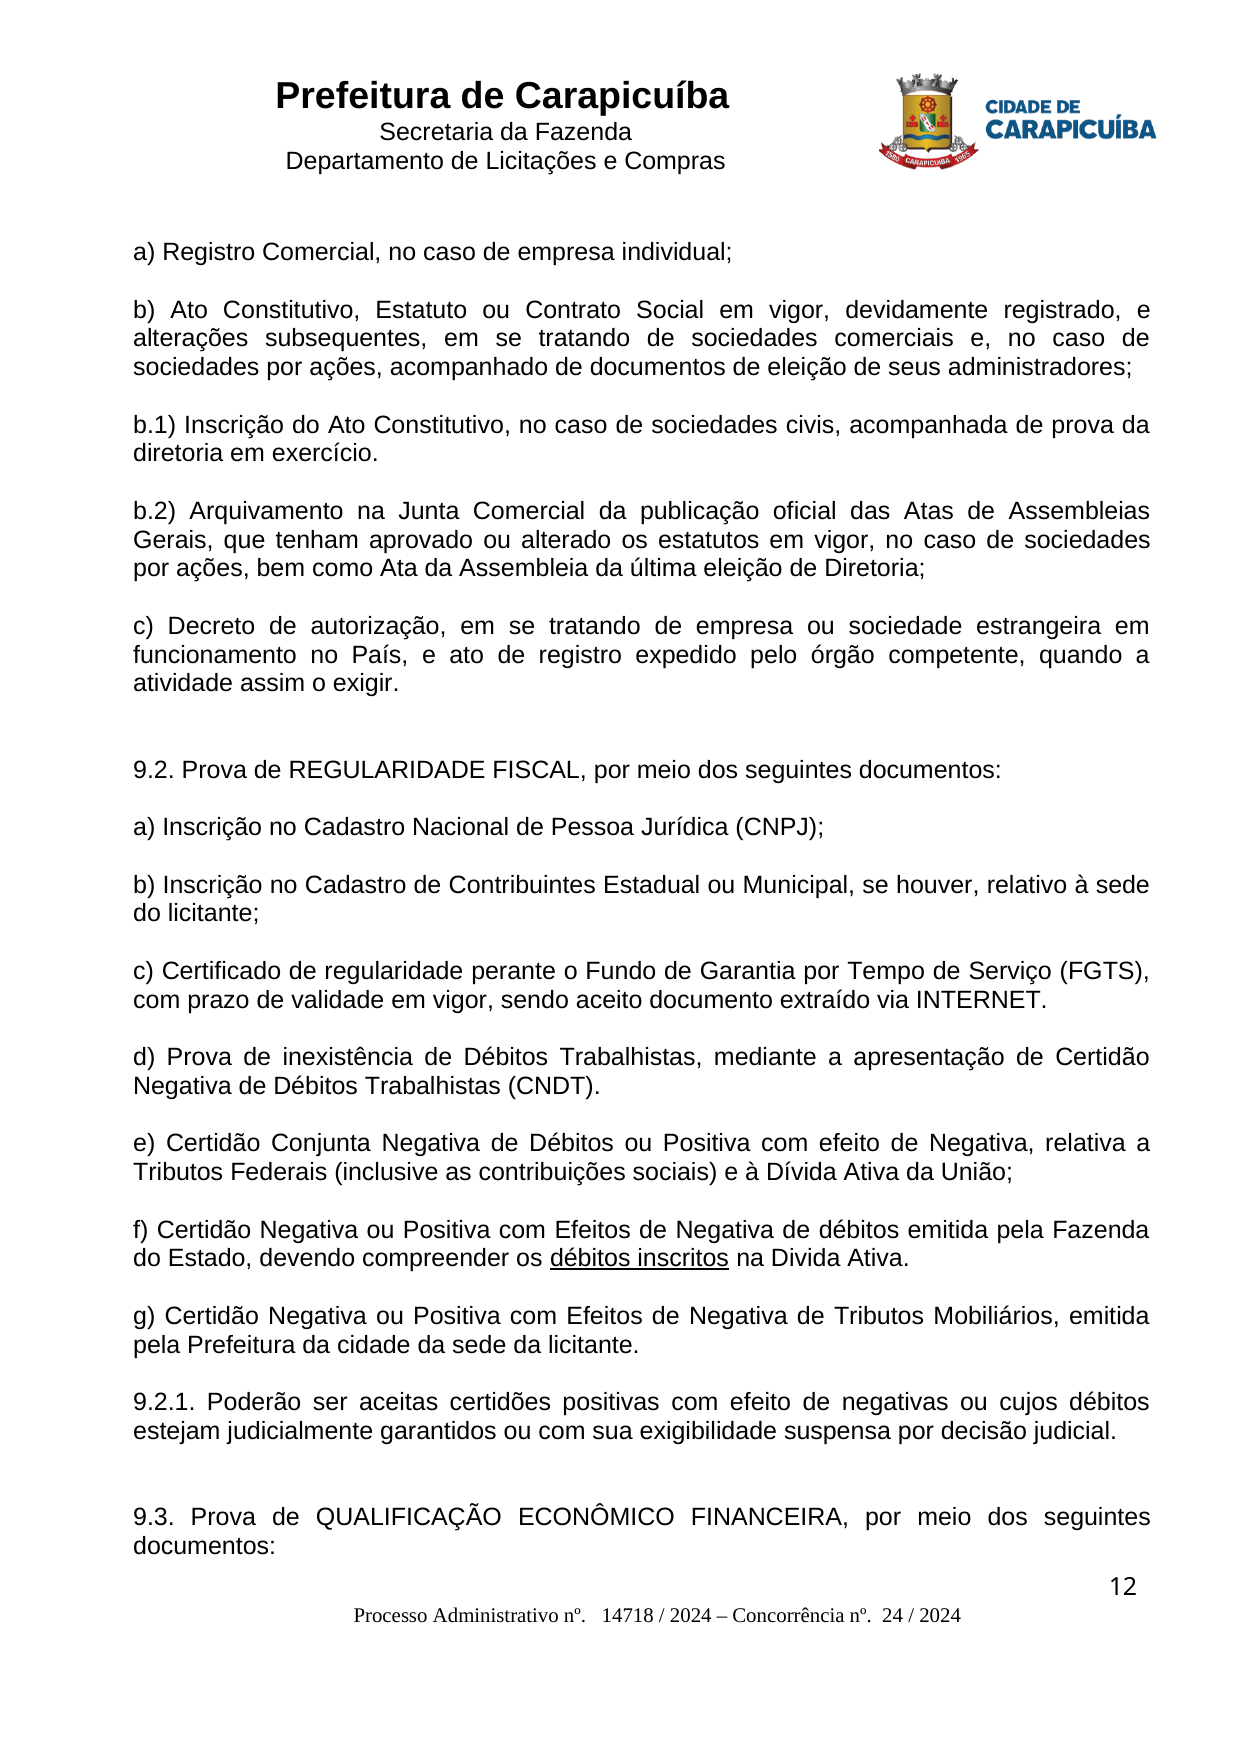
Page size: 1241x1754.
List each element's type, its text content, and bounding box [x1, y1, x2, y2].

text f) Certidão Negativa ou Positiva com Efeitos de Negativa de débitos emitida pela Fazenda do Estado, devendo compreender os débitos inscritos na Divida Ativa. [133, 1215, 1152, 1272]
text a) Registro Comercial, no caso de empresa individual; [133, 237, 1152, 266]
text c) Certificado de regularidade perante o Fundo de Garantia por Tempo de Serviço (FGTS), com prazo de validade em vigor, sendo aceito documento extraído via INTERNET. [133, 956, 1152, 1013]
text c) Decreto de autorização, em se tratando de empresa ou sociedade estrangeira em funcionamento no País, e ato de registro expedido pelo órgão competente, quando a atividade assim o exigir. [133, 611, 1152, 697]
text b.1) Inscrição do Ato Constitutivo, no caso de sociedades civis, acompanhada de prova da diretoria em exercício. [133, 410, 1152, 467]
text 9.2.1. Poderão ser aceitas certidões positivas com efeito de negativas ou cujos débitos estejam judicialmente garantidos ou com sua exigibilidade suspensa por decisão judicial. [133, 1387, 1152, 1445]
text a) Inscrição no Cadastro Nacional de Pessoa Jurídica (CNPJ); [133, 812, 1152, 841]
text 9.3. Prova de QUALIFICAÇÃO ECONÔMICO FINANCEIRA, por meio dos seguintes documentos: [133, 1502, 1152, 1560]
text b) Inscrição no Cadastro de Contribuintes Estadual ou Municipal, se houver, relativo à sede do licitante; [133, 870, 1152, 927]
text e) Certidão Conjunta Negativa de Débitos ou Positiva com efeito de Negativa, relativa a Tributos Federais (inclusive as contribuições sociais) e à Dívida Ativa da União; [133, 1128, 1152, 1186]
picture [877, 65, 1159, 172]
text g) Certidão Negativa ou Positiva com Efeitos de Negativa de Tributos Mobiliários, emitida pela Prefeitura da cidade da sede da licitante. [133, 1301, 1152, 1358]
text 9.2. Prova de REGULARIDADE FISCAL, por meio dos seguintes documentos: [133, 755, 1152, 783]
text b.2) Arquivamento na Junta Comercial da publicação oficial das Atas de Assembleias Gerais, que tenham aprovado ou alterado os estatutos em vigor, no caso de sociedades por ações, bem como Ata da Assembleia da última eleição de Diretoria; [133, 496, 1152, 582]
text b) Ato Constitutivo, Estatuto ou Contrato Social em vigor, devidamente registrado, e alterações subsequentes, em se tratando de sociedades comerciais e, no caso de sociedades por ações, acompanhado de documentos de eleição de seus administradores; [133, 295, 1152, 381]
text d) Prova de inexistência de Débitos Trabalhistas, mediante a apresentação de Certidão Negativa de Débitos Trabalhistas (CNDT). [133, 1042, 1152, 1100]
